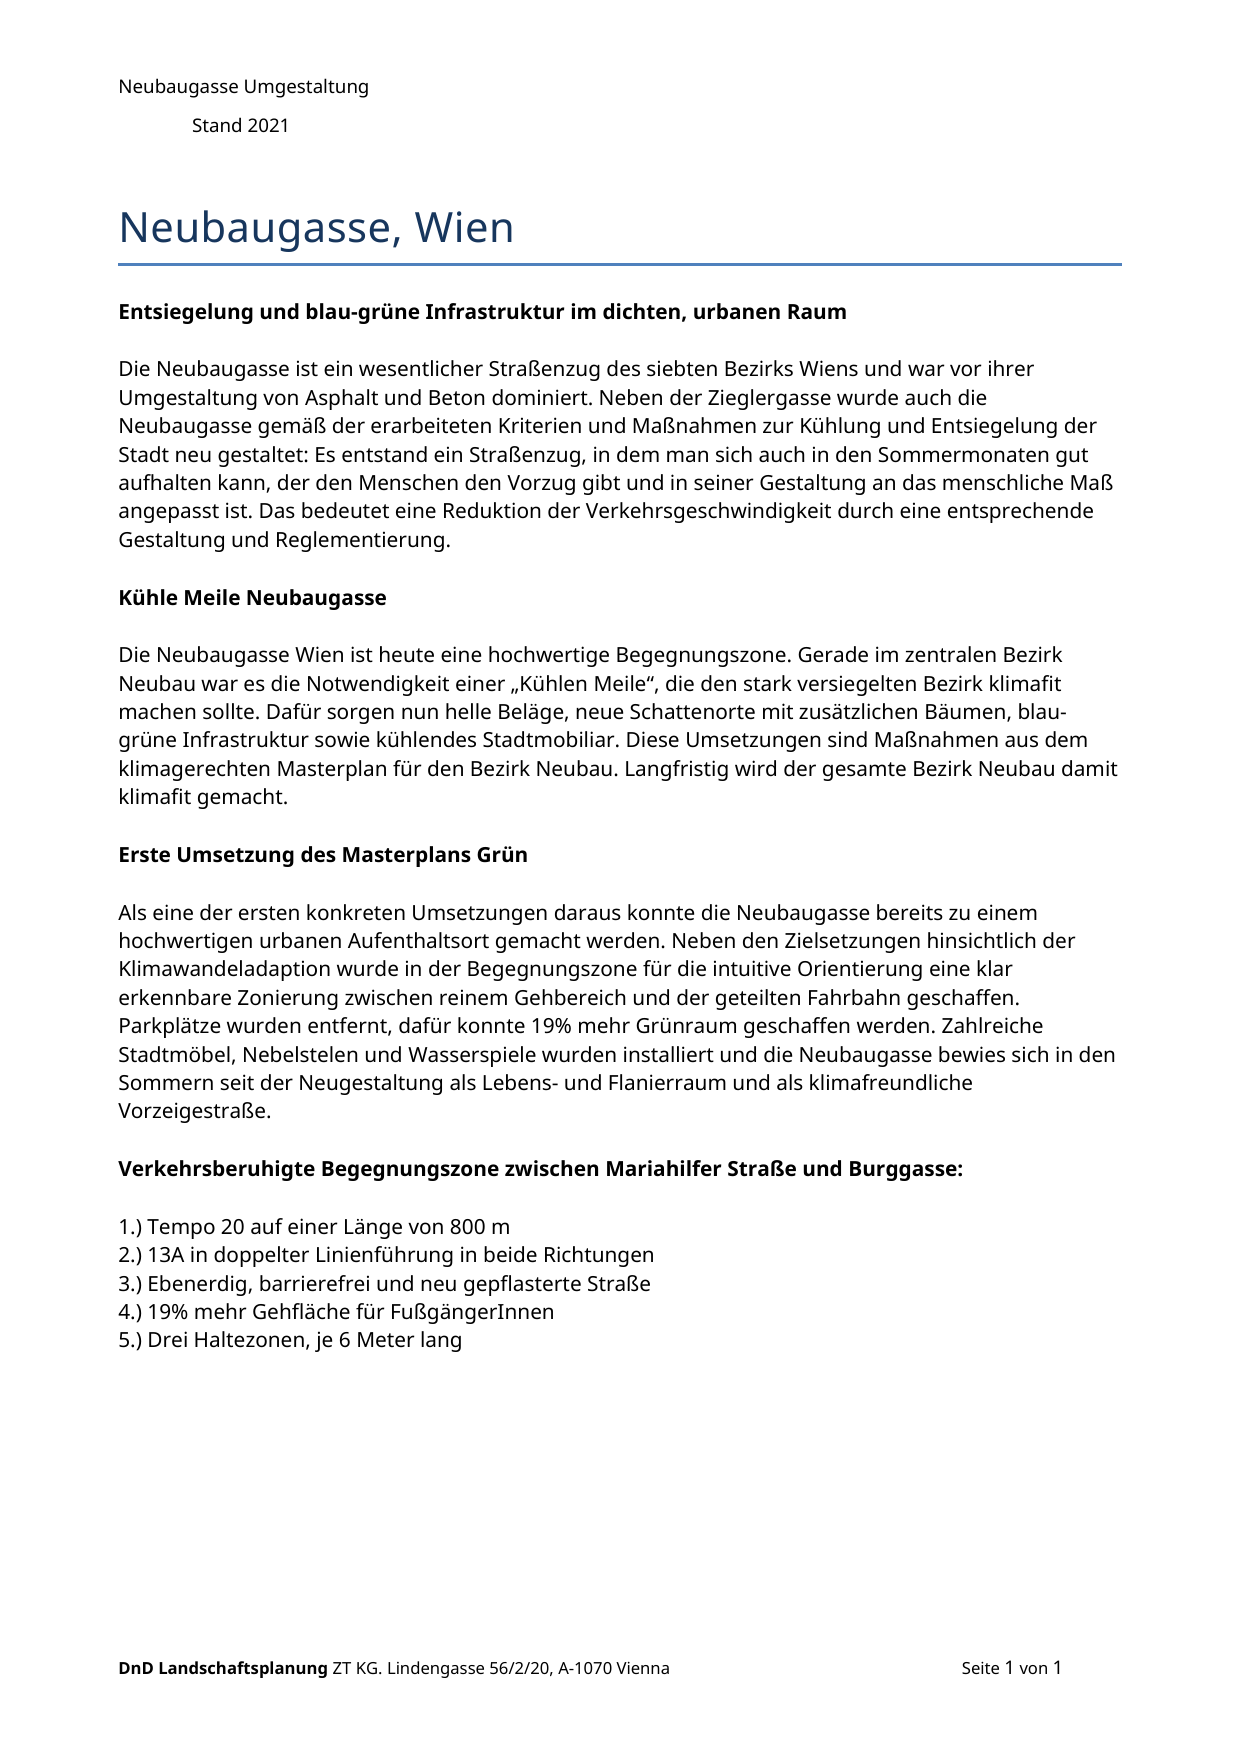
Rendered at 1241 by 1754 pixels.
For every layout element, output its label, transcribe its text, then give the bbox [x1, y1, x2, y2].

text Entsiegelung und blau-grüne Infrastruktur im dichten, urbanen Raum [118, 297, 1122, 325]
title Neubaugasse, Wien [118, 198, 1122, 263]
text Erste Umsetzung des Masterplans Grün [118, 840, 1122, 868]
text Die Neubaugasse Wien ist heute eine hochwertige Begegnungszone. Gerade im zentralen Bezirk Neubau war es die Notwendigkeit einer „Kühlen Meile“, die den stark versiegelten Bezirk klimafit machen sollte. Dafür sorgen nun helle Beläge, neue Schattenorte mit zusätzlichen Bäumen, blau-grüne Infrastruktur sowie kühlendes Stadtmobiliar. Diese Umsetzungen sind Maßnahmen aus dem klimagerechten Masterplan für den Bezirk Neubau. Langfristig wird der gesamte Bezirk Neubau damit klimafit gemacht. [118, 640, 1122, 811]
text Die Neubaugasse ist ein wesentlicher Straßenzug des siebten Bezirks Wiens und war vor ihrer Umgestaltung von Asphalt und Beton dominiert. Neben der Zieglergasse wurde auch die Neubaugasse gemäß der erarbeiteten Kriterien und Maßnahmen zur Kühlung und Entsiegelung der Stadt neu gestaltet: Es entstand ein Straßenzug, in dem man sich auch in den Sommermonaten gut aufhalten kann, der den Menschen den Vorzug gibt und in seiner Gestaltung an das menschliche Maß angepasst ist. Das bedeutet eine Reduktion der Verkehrsgeschwindigkeit durch eine entsprechende Gestaltung und Reglementierung. [118, 354, 1122, 553]
text 1.) Tempo 20 auf einer Länge von 800 m 2.) 13A in doppelter Linienführung in beide Richtungen 3.) Ebenerdig, barrierefrei und neu gepflasterte Straße 4.) 19% mehr Gehfläche für FußgängerInnen 5.) Drei Haltezonen, je 6 Meter lang [118, 1212, 1122, 1354]
text Verkehrsberuhigte Begegnungszone zwischen Mariahilfer Straße und Burggasse: [118, 1154, 1122, 1183]
text Kühle Meile Neubaugasse [118, 583, 1122, 611]
text Als eine der ersten konkreten Umsetzungen daraus konnte die Neubaugasse bereits zu einem hochwertigen urbanen Aufenthaltsort gemacht werden. Neben den Zielsetzungen hinsichtlich der Klimawandeladaption wurde in der Begegnungszone für die intuitive Orientierung eine klar erkennbare Zonierung zwischen reinem Gehbereich und der geteilten Fahrbahn geschaffen. Parkplätze wurden entfernt, dafür konnte 19% mehr Grünraum geschaffen werden. Zahlreiche Stadtmöbel, Nebelstelen und Wasserspiele wurden installiert und die Neubaugasse bewies sich in den Sommern seit der Neugestaltung als Lebens- und Flanierraum und als klimafreundliche Vorzeigestraße. [118, 898, 1122, 1125]
